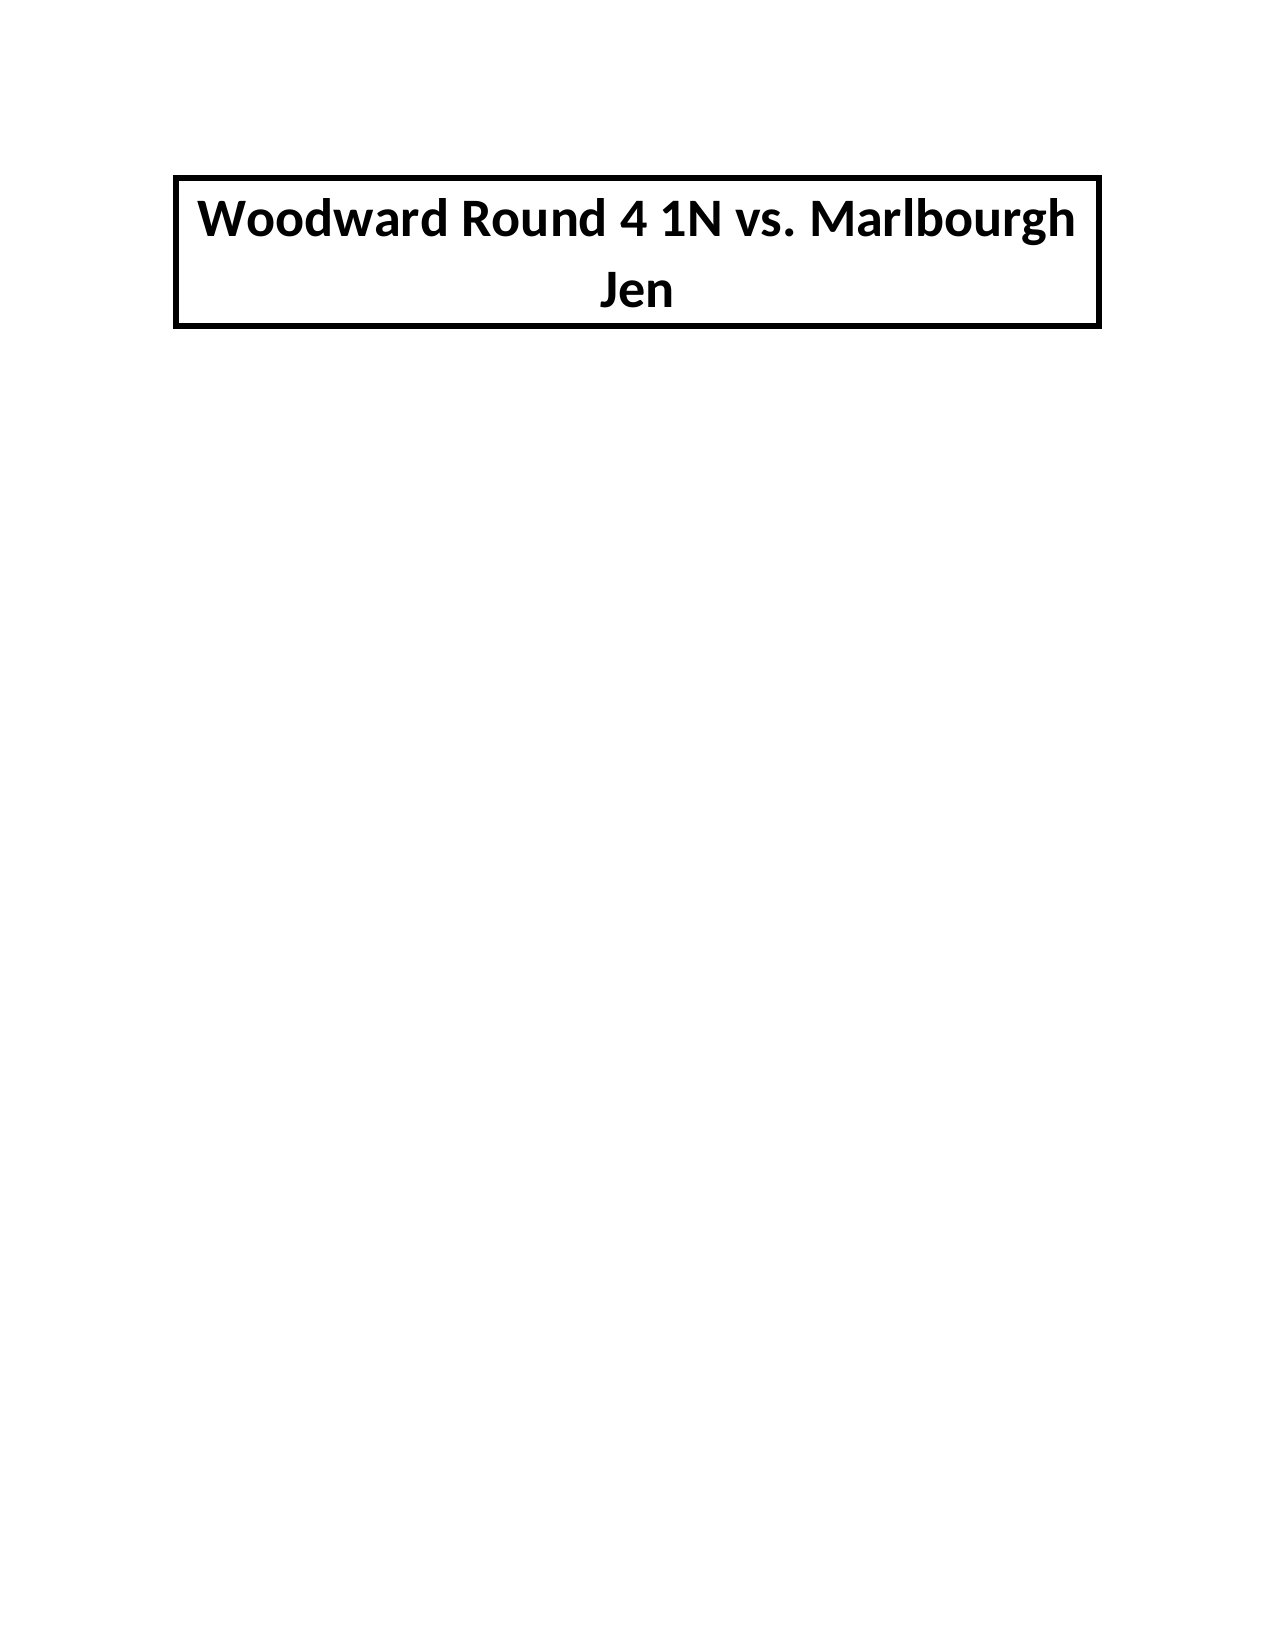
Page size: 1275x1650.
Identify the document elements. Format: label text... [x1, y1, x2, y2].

subtitle Woodward Round 4 1N vs. Marlbourgh Jen [179, 181, 1096, 323]
